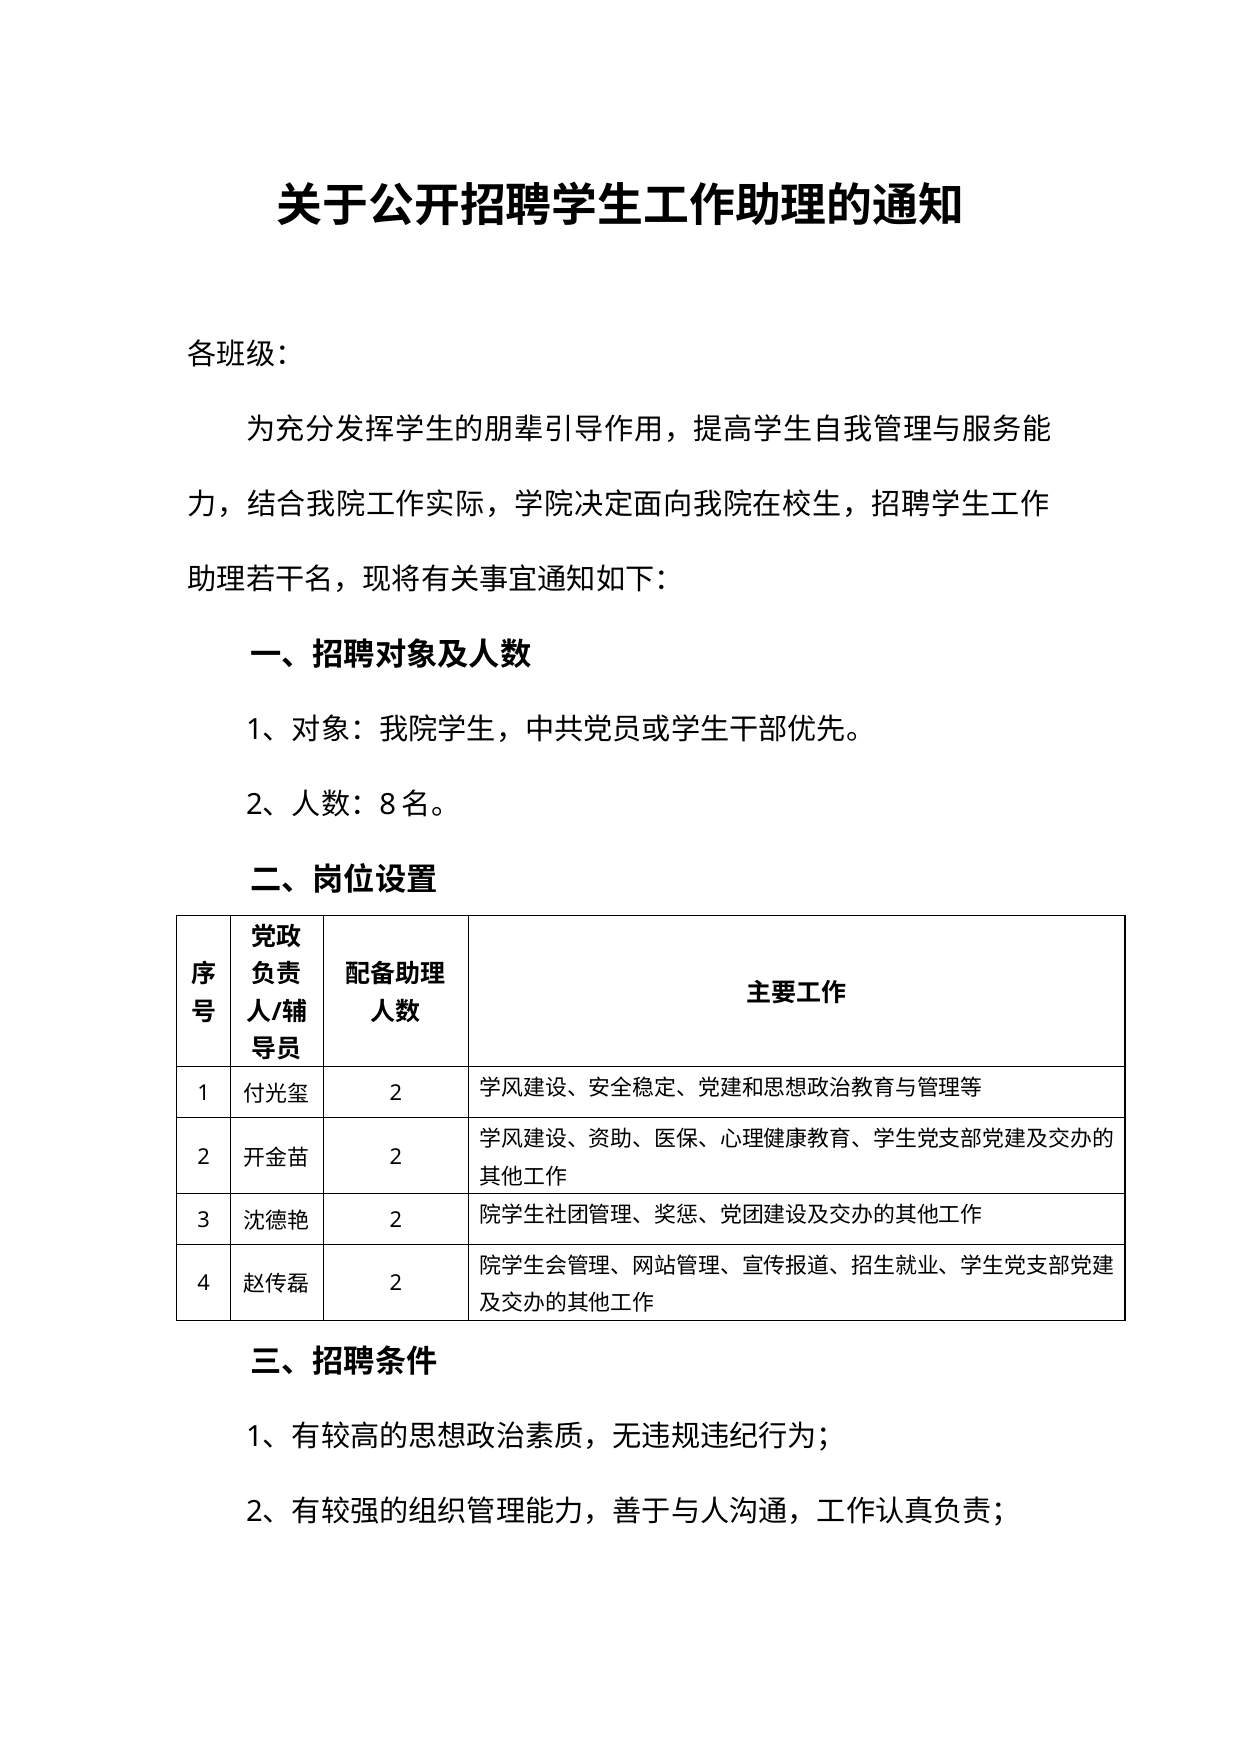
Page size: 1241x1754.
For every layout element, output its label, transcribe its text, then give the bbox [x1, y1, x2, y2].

table_cell 1 [177, 1067, 230, 1117]
table_cell 2 [324, 1067, 468, 1117]
table_cell 2 [324, 1118, 468, 1193]
table_cell 3 [177, 1194, 230, 1244]
table_header 党政负责人/辅导员 [231, 916, 323, 1066]
text 二、岗位设置 [187, 839, 1053, 914]
table_cell 学风建设、安全稳定、党建和思想政治教育与管理等 [469, 1067, 1124, 1117]
table_cell 学风建设、资助、医保、心理健康教育、学生党支部党建及交办的其他工作 [469, 1118, 1124, 1193]
text 1、有较高的思想政治素质，无违规违纪行为； [187, 1396, 1053, 1471]
table_header 配备助理人数 [324, 916, 468, 1066]
table_cell 沈德艳 [231, 1194, 323, 1244]
table_cell 开金苗 [231, 1118, 323, 1193]
text 一、招聘对象及人数 [187, 614, 1053, 689]
table_cell 付光玺 [231, 1067, 323, 1117]
table_cell 2 [177, 1118, 230, 1193]
table_cell 院学生会管理、网站管理、宣传报道、招生就业、学生党支部党建及交办的其他工作 [469, 1245, 1124, 1320]
table_cell 4 [177, 1245, 230, 1320]
text 2、人数：8名。 [187, 764, 1053, 839]
text 为充分发挥学生的朋辈引导作用，提高学生自我管理与服务能力，结合我院工作实际，学院决定面向我院在校生，招聘学生工作助理若干名，现将有关事宜通知如下： [187, 389, 1053, 614]
table_cell 2 [324, 1194, 468, 1244]
table_cell 赵传磊 [231, 1245, 323, 1320]
table_header 序号 [177, 916, 230, 1066]
text 各班级： [187, 314, 1053, 389]
table_cell 院学生社团管理、奖惩、党团建设及交办的其他工作 [469, 1194, 1124, 1244]
table_header 主要工作 [469, 916, 1124, 1066]
text 三、招聘条件 [187, 1321, 1053, 1396]
text 1、对象：我院学生，中共党员或学生干部优先。 [187, 689, 1053, 764]
table_cell 2 [324, 1245, 468, 1320]
text 关于公开招聘学生工作助理的通知 [187, 164, 1053, 239]
text 2、有较强的组织管理能力，善于与人沟通，工作认真负责； [187, 1471, 1053, 1546]
